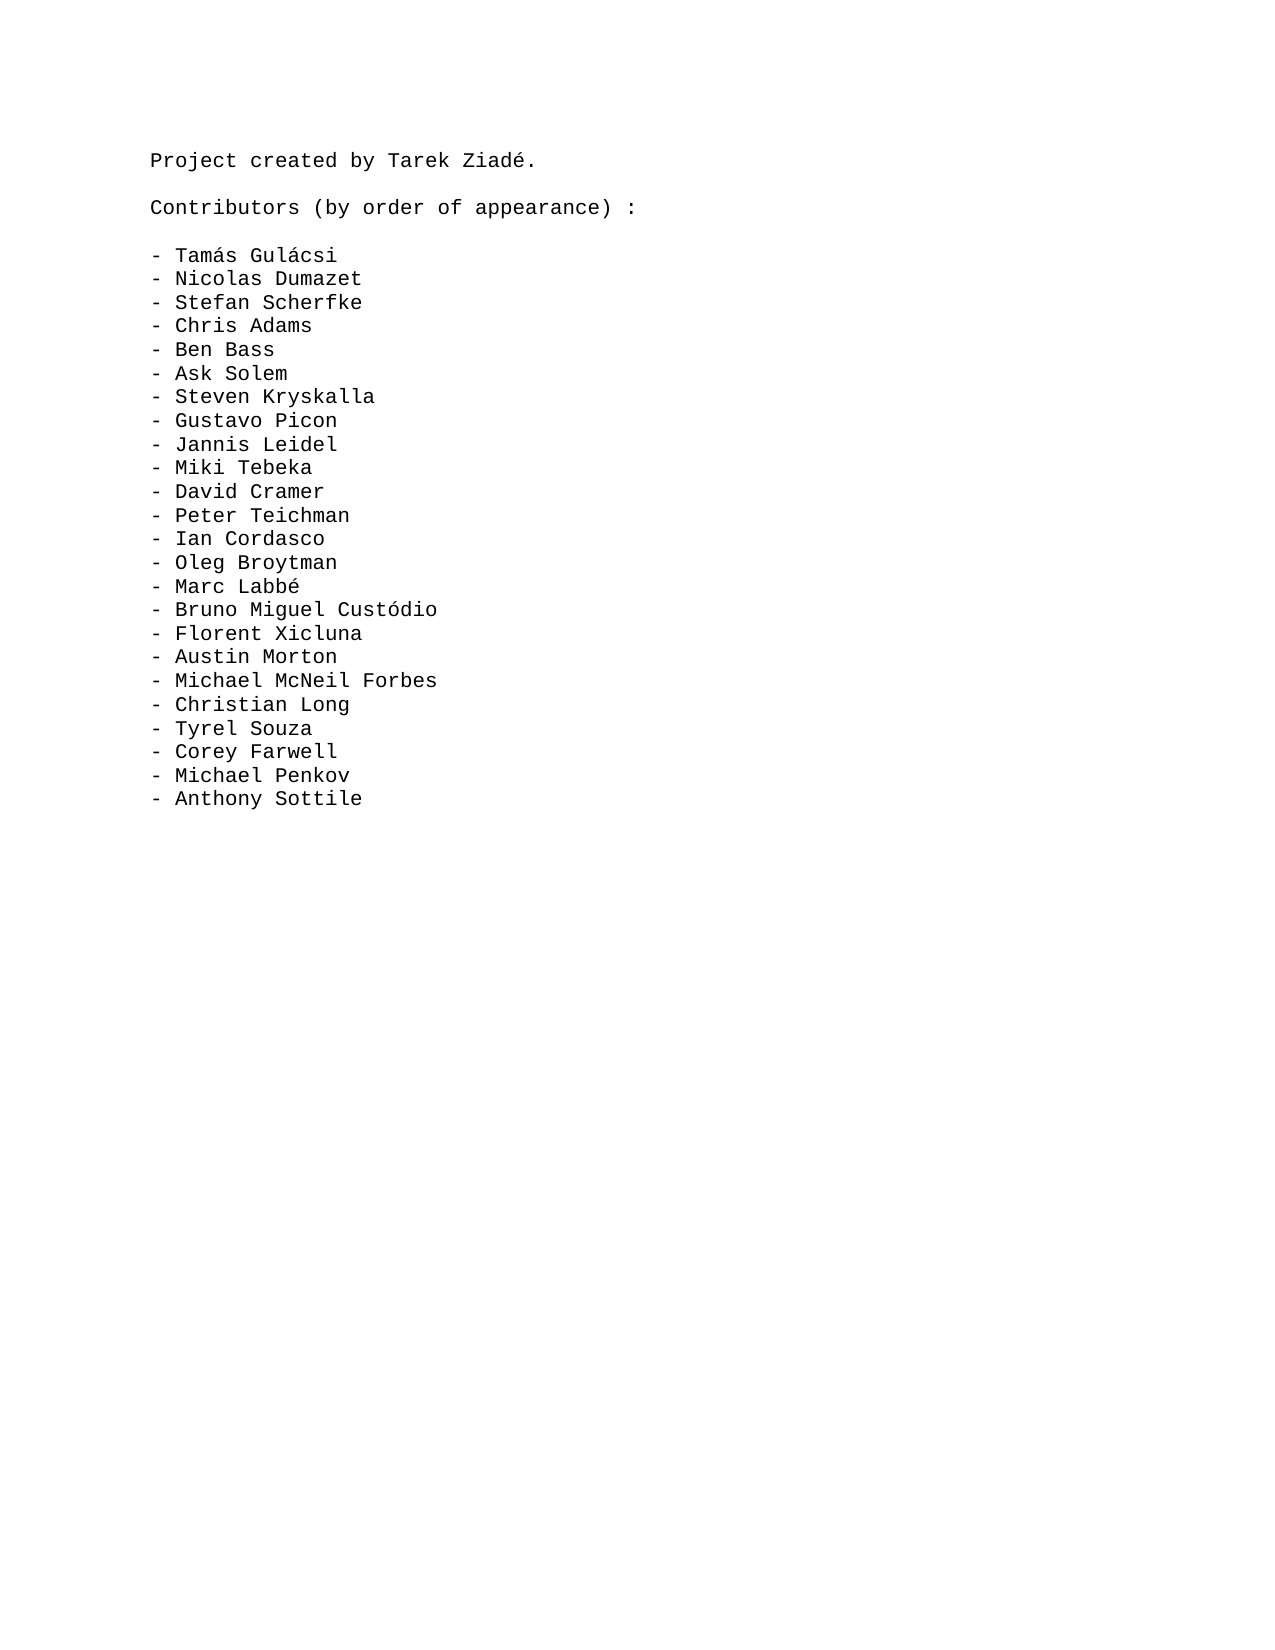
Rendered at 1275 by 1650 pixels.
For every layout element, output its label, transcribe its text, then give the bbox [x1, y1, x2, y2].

text - Ben Bass [150, 339, 1125, 363]
text - Austin Morton [150, 647, 1125, 670]
text - Stefan Scherfke [150, 292, 1125, 316]
text - Oleg Broytman [150, 552, 1125, 576]
text - Anthony Sottile [150, 788, 1125, 812]
text Project created by Tarek Ziadé. [150, 150, 1125, 174]
text - Gustavo Picon [150, 410, 1125, 434]
text Contributors (by order of appearance) : [150, 197, 1125, 221]
text - Christian Long [150, 694, 1125, 717]
text - Ian Cordasco [150, 528, 1125, 552]
text - Tamás Gulácsi [150, 244, 1125, 268]
text - Jannis Leidel [150, 434, 1125, 457]
text - Michael McNeil Forbes [150, 670, 1125, 694]
text - Steven Kryskalla [150, 386, 1125, 410]
text - Tyrel Souza [150, 717, 1125, 741]
text - Ask Solem [150, 363, 1125, 386]
text - Marc Labbé [150, 576, 1125, 599]
text - Chris Adams [150, 316, 1125, 339]
text - Peter Teichman [150, 505, 1125, 528]
text - Florent Xicluna [150, 623, 1125, 647]
text - Bruno Miguel Custódio [150, 599, 1125, 623]
text - David Cramer [150, 481, 1125, 505]
text - Nicolas Dumazet [150, 268, 1125, 292]
text - Michael Penkov [150, 765, 1125, 788]
text - Corey Farwell [150, 741, 1125, 765]
text - Miki Tebeka [150, 457, 1125, 481]
